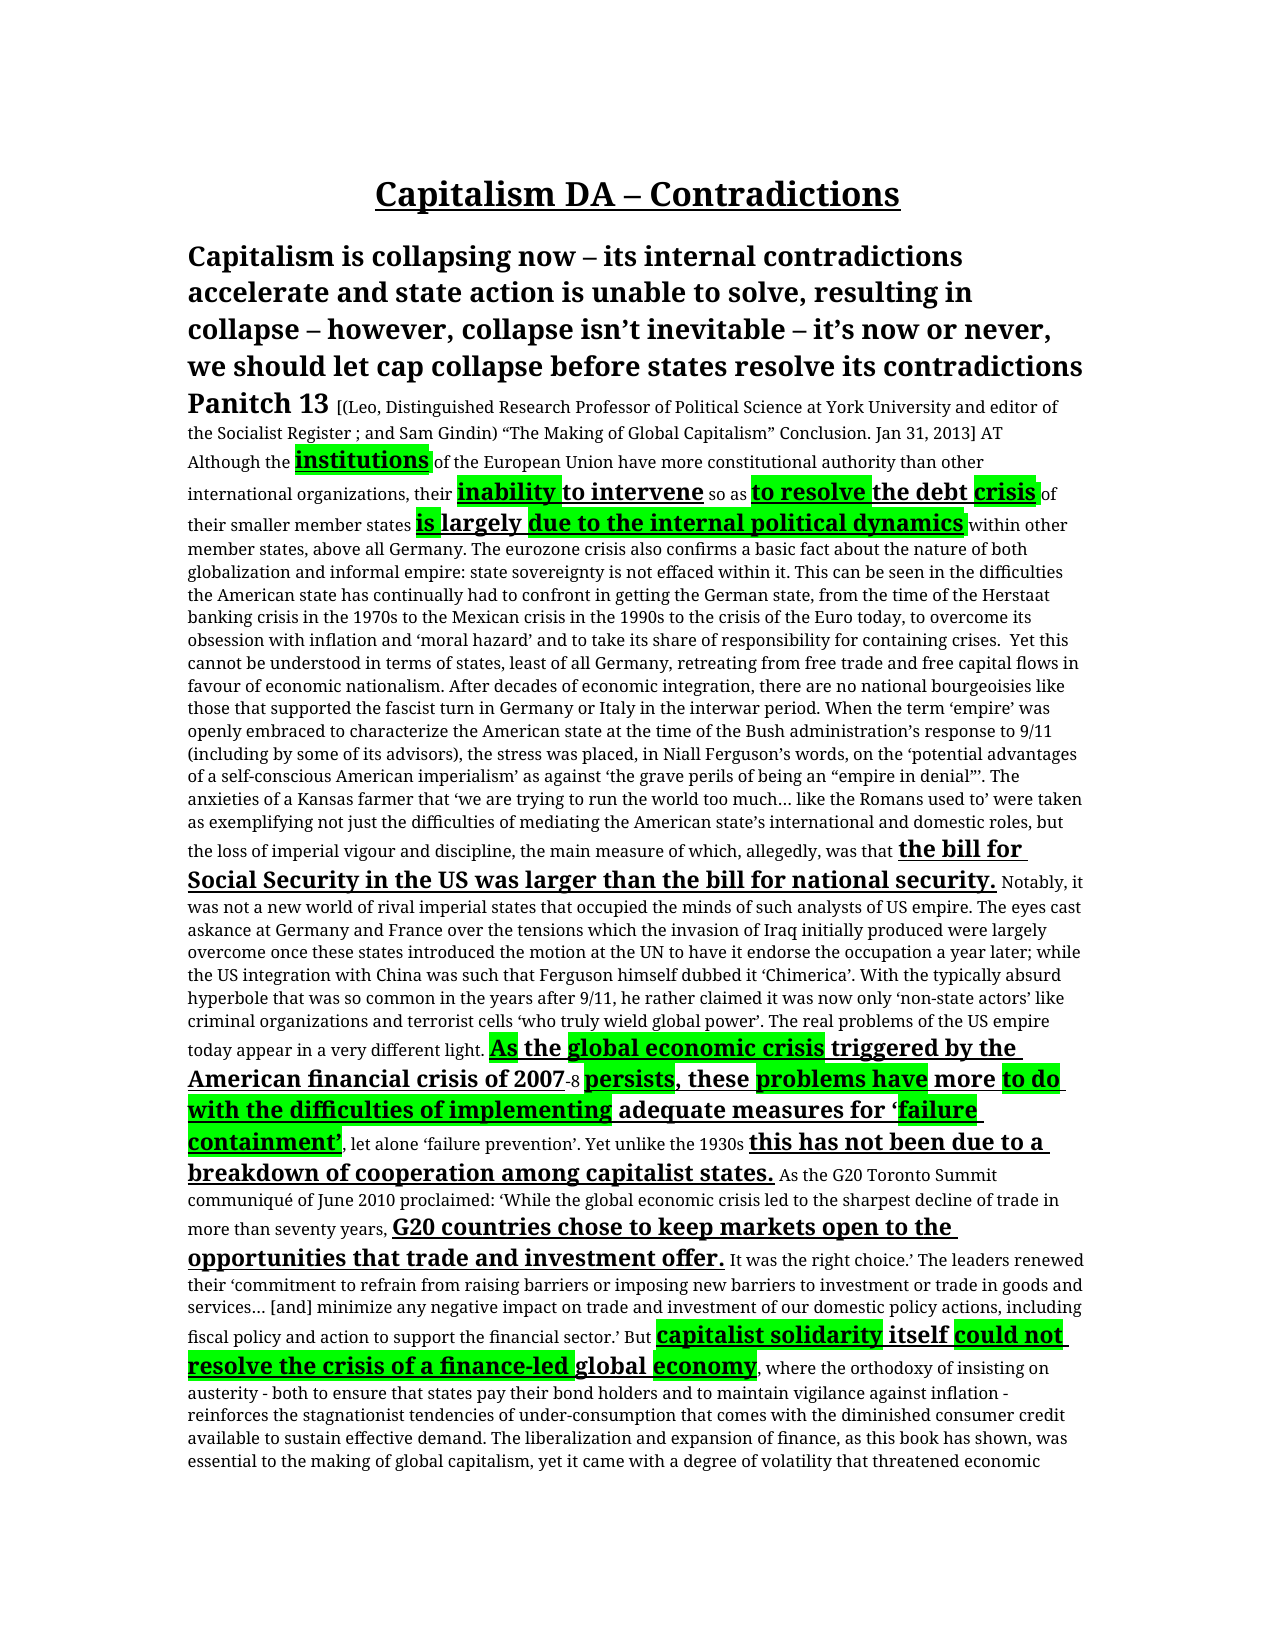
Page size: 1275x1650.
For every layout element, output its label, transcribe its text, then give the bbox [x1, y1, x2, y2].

text Panitch 13 [(Leo, Distinguished Research Professor of Political Science at York University and editor of the Socialist Register ; and Sam Gindin) “The Making of Global Capitalism” Conclusion. Jan 31, 2013] AT [187, 384, 1087, 444]
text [187, 444, 1087, 1472]
subtitle Capitalism is collapsing now – its internal contradictions accelerate and state action is unable to solve, resulting in collapse – however, collapse isn’t inevitable – it’s now or never, we should let cap collapse before states resolve its contradictions [187, 237, 1087, 384]
subtitle Capitalism DA – Contradictions [187, 171, 1087, 216]
